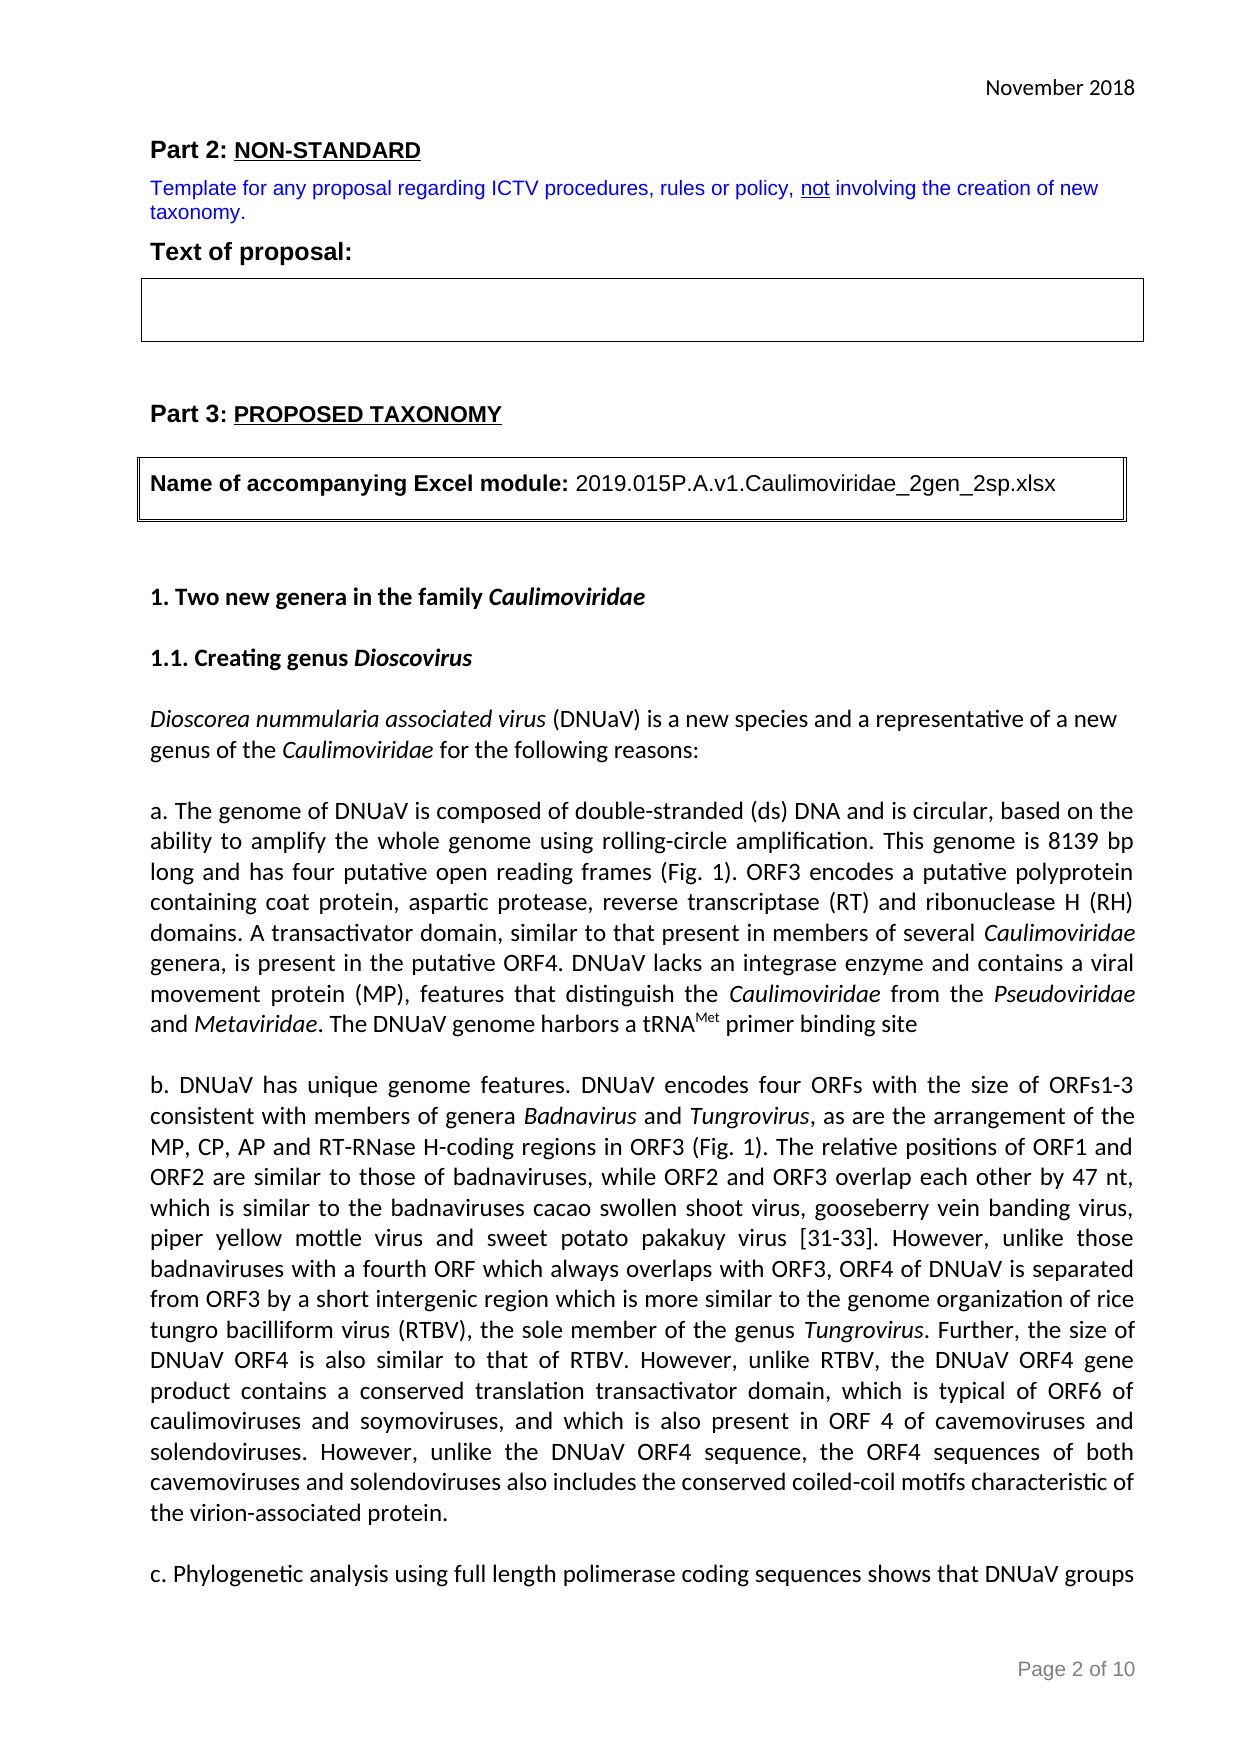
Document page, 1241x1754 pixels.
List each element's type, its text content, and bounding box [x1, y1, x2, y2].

text Part 3: PROPOSED TAXONOMY [150, 399, 1135, 428]
text Part 2: NON-STANDARD [150, 135, 1135, 164]
text Template for any proposal regarding ICTV procedures, rules or policy, not involving the creation of new taxonomy. [150, 176, 1135, 224]
table_header Name of accompanying Excel module: 2019.015P.A.v1.Caulimoviridae_2gen_2sp.xlsx [140, 458, 1123, 519]
table_header Text of proposal: [139, 224, 1147, 278]
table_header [139, 551, 1147, 1588]
